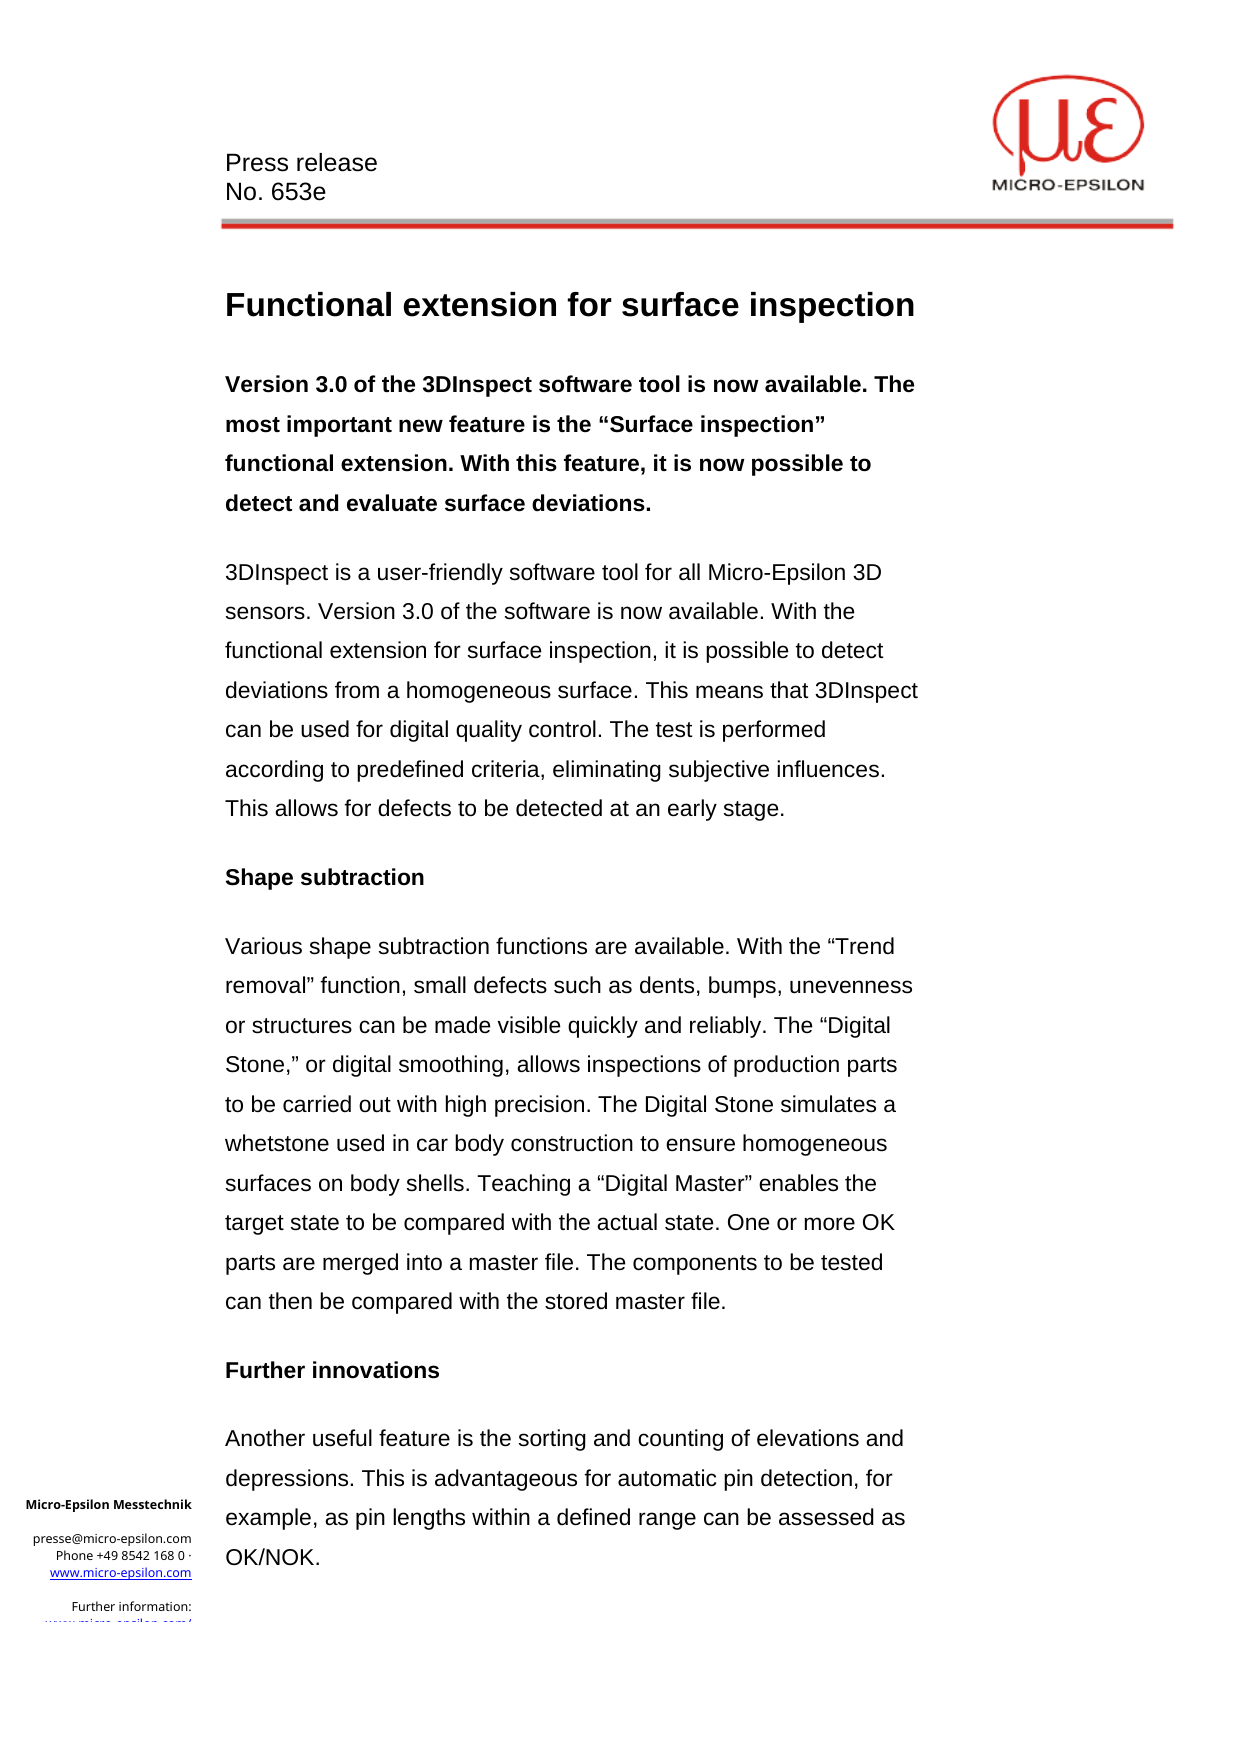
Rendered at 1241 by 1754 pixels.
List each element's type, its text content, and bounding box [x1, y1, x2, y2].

text Various shape subtraction functions are available. With the “Trend removal” function, small defects such as dents, bumps, unevenness or structures can be made visible quickly and reliably. The “Digital Stone,” or digital smoothing, allows inspections of production parts to be carried out with high precision. The Digital Stone simulates a whetstone used in car body construction to ensure homogeneous surfaces on body shells. Teaching a “Digital Master” enables the target state to be compared with the actual state. One or more OK parts are merged into a master file. The components to be tested can then be compared with the stored master file. [225, 933, 919, 1314]
text Functional extension for surface inspection [225, 285, 919, 323]
text Press release [225, 148, 919, 176]
text Shape subtraction [225, 864, 919, 890]
text Further innovations [225, 1357, 919, 1383]
text 3DInspect is a user-friendly software tool for all Micro-Epsilon 3D sensors. Version 3.0 of the software is now available. With the functional extension for surface inspection, it is possible to detect deviations from a homogeneous surface. This means that 3DInspect can be used for digital quality control. The test is performed according to predefined criteria, eliminating subjective influences. This allows for defects to be detected at an early stage. [225, 558, 919, 822]
text Version 3.0 of the 3DInspect software tool is now available. The most important new feature is the “Surface inspection” functional extension. With this feature, it is now possible to detect and evaluate surface deviations. [225, 371, 919, 516]
text Another useful feature is the sorting and counting of elevations and depressions. This is advantageous for automatic pin detection, for example, as pin lengths within a defined range can be assessed as OK/NOK. [225, 1425, 919, 1570]
text No. 653e [225, 176, 919, 205]
